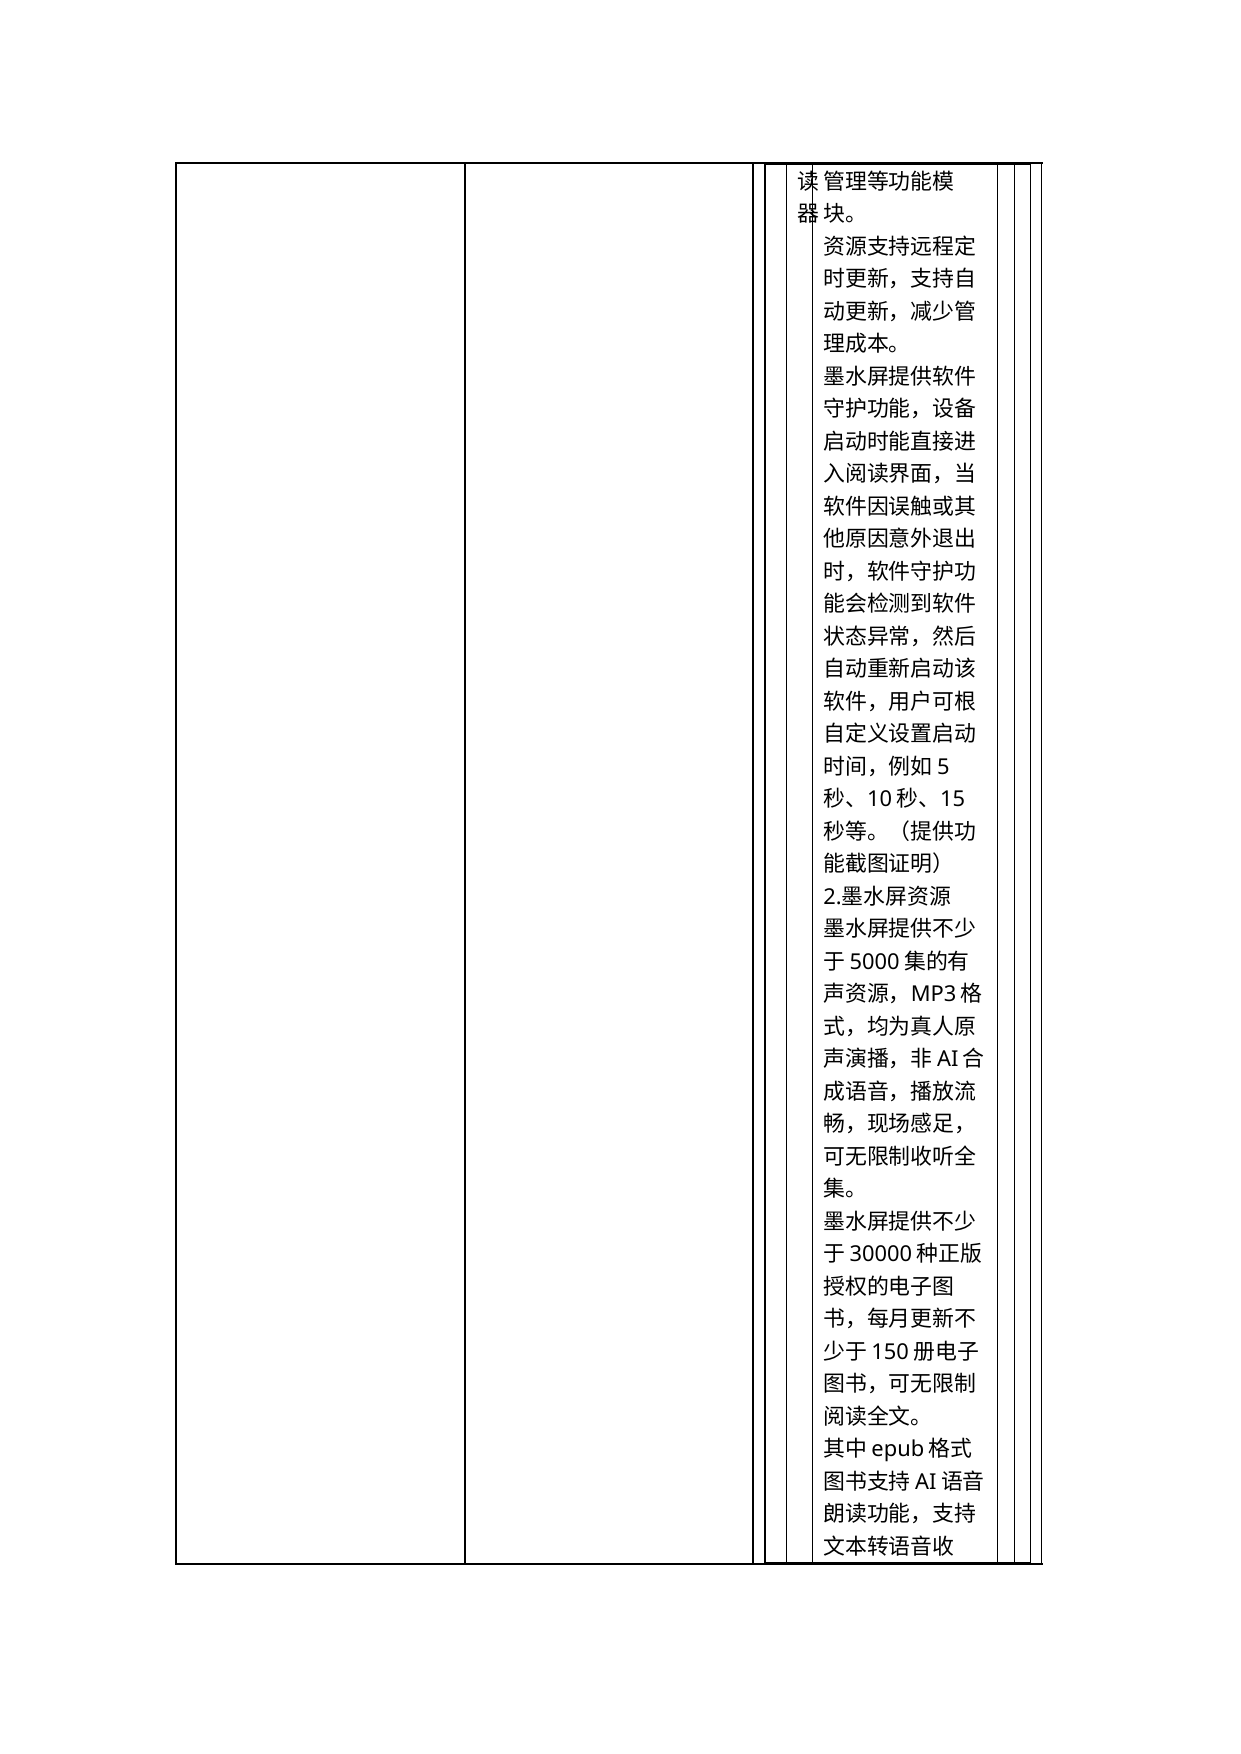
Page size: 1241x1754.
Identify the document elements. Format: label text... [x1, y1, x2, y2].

table_cell [787, 165, 812, 1562]
table_cell [754, 164, 764, 1563]
table_cell ★ [466, 164, 752, 1563]
table_cell [1015, 165, 1030, 1562]
table_cell [998, 165, 1014, 1562]
table_cell [1031, 164, 1041, 1563]
table_cell 1 [177, 164, 464, 1563]
table_cell [766, 165, 786, 1562]
table_cell [813, 165, 997, 1562]
